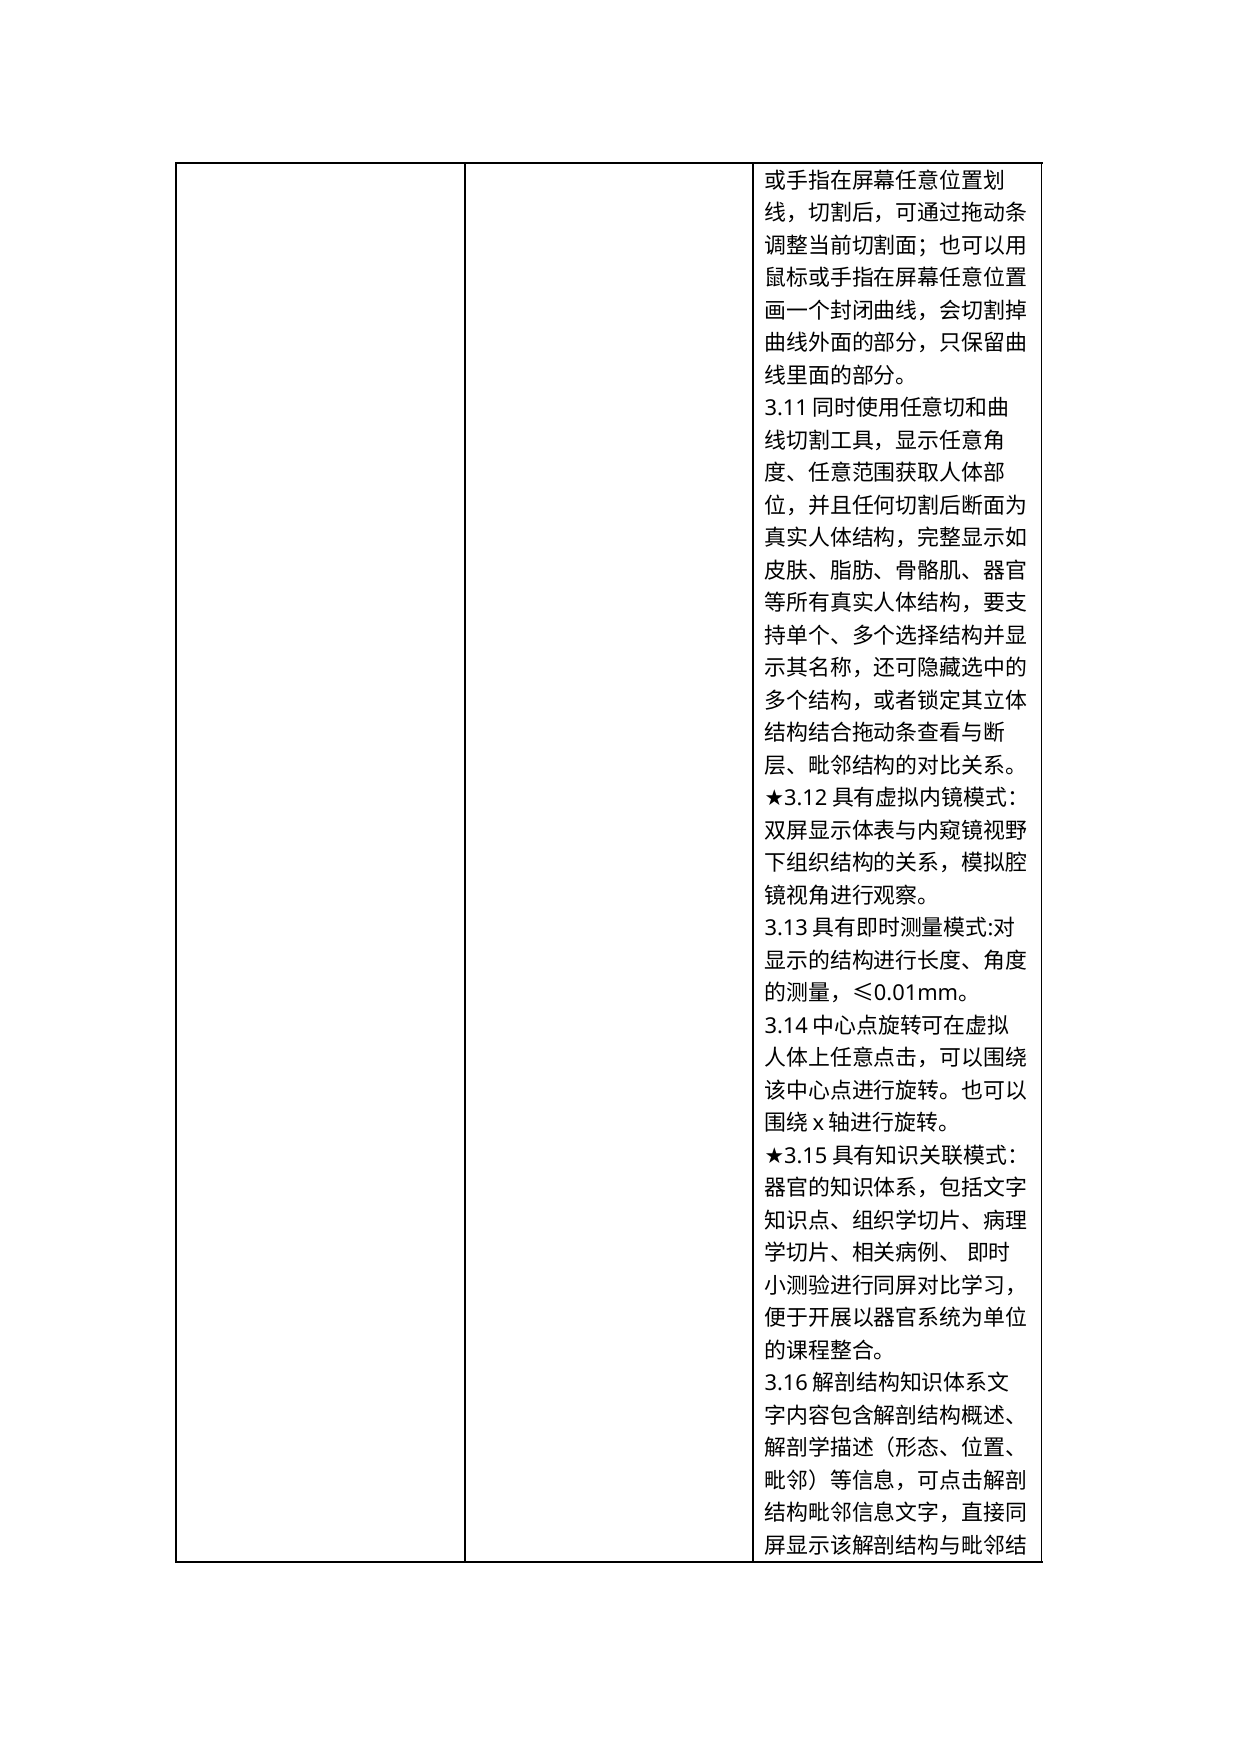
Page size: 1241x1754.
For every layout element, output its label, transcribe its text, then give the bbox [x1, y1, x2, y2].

table_cell 1 [177, 164, 464, 1561]
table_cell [754, 164, 1041, 1561]
table_cell [466, 164, 752, 1561]
